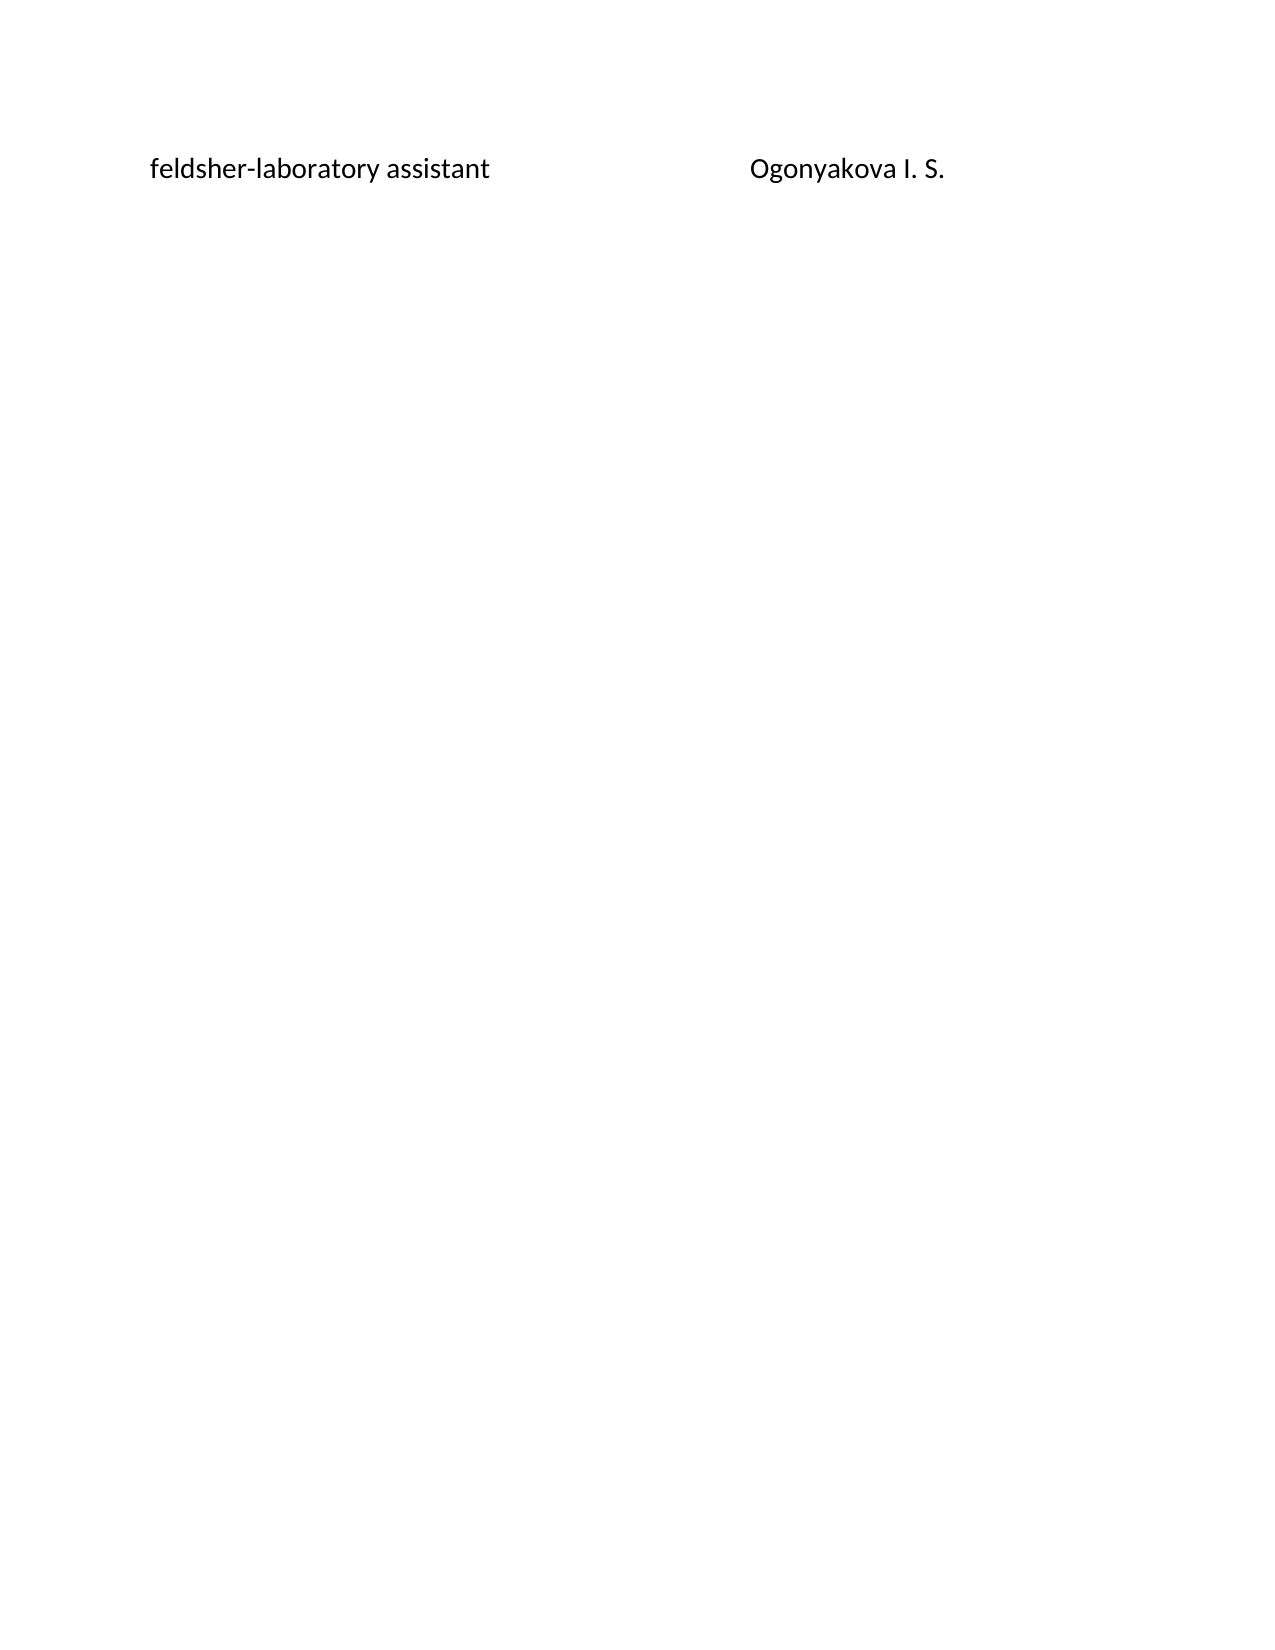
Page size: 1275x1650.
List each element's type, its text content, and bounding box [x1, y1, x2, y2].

text feldsher-laboratory assistant Ogonyakova I. S. [150, 150, 1125, 186]
